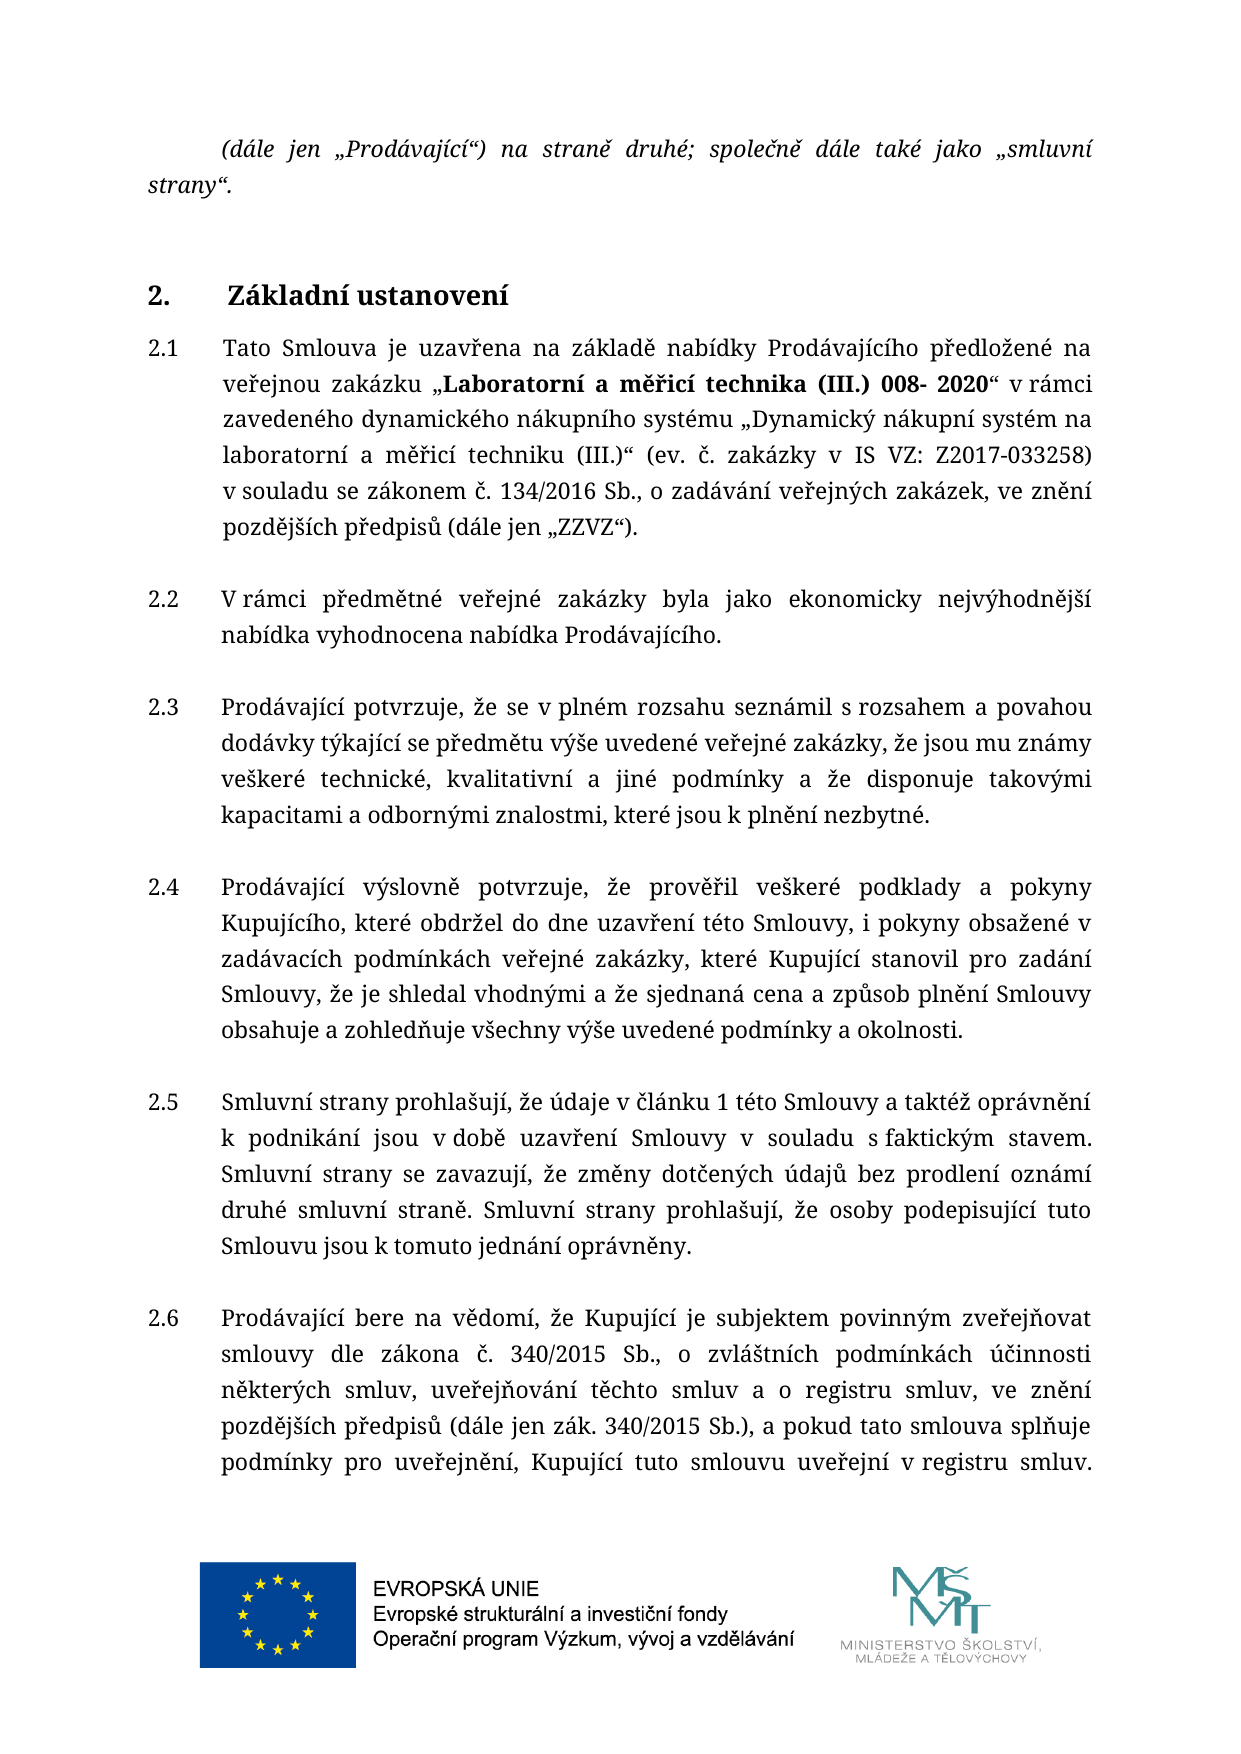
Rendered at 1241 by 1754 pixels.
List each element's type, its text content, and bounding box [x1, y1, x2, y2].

text 2.5 Smluvní strany prohlašují, že údaje v článku 1 této Smlouvy a taktéž oprávnění k podnikání jsou v době uzavření Smlouvy v souladu s faktickým stavem. Smluvní strany se zavazují, že změny dotčených údajů bez prodlení oznámí druhé smluvní straně. Smluvní strany prohlašují, že osoby podepisující tuto Smlouvu jsou k tomuto jednání oprávněny. [148, 1086, 1093, 1261]
text 2. Základní ustanovení [148, 277, 1093, 313]
text 2.3 Prodávající potvrzuje, že se v plném rozsahu seznámil s rozsahem a povahou dodávky týkající se předmětu výše uvedené veřejné zakázky, že jsou mu známy veškeré technické, kvalitativní a jiné podmínky a že disponuje takovými kapacitami a odbornými znalostmi, které jsou k plnění nezbytné. [148, 691, 1093, 830]
text 2.4 Prodávající výslovně potvrzuje, že prověřil veškeré podklady a pokyny Kupujícího, které obdržel do dne uzavření této Smlouvy, i pokyny obsažené v zadávacích podmínkách veřejné zakázky, které Kupující stanovil pro zadání Smlouvy, že je shledal vhodnými a že sjednaná cena a způsob plnění Smlouvy obsahuje a zohledňuje všechny výše uvedené podmínky a okolnosti. [148, 871, 1093, 1046]
text 2.2 V rámci předmětné veřejné zakázky byla jako ekonomicky nejvýhodnější nabídka vyhodnocena nabídka Prodávajícího. [148, 583, 1093, 650]
text 2.1 Tato Smlouva je uzavřena na základě nabídky Prodávajícího předložené na veřejnou zakázku „Laboratorní a měřicí technika (III.) 008- 2020“ v rámci zavedeného dynamického nákupního systému „Dynamický nákupní systém na laboratorní a měřicí techniku (III.)“ (ev. č. zakázky v IS VZ: Z2017-033258) v souladu se zákonem č. 134/2016 Sb., o zadávání veřejných zakázek, ve znění pozdějších předpisů (dále jen „ZZVZ“). [148, 332, 1093, 542]
picture [147, 1509, 1093, 1720]
text (dále jen „Prodávající“) na straně druhé; společně dále také jako „smluvní strany“. [148, 133, 1093, 200]
